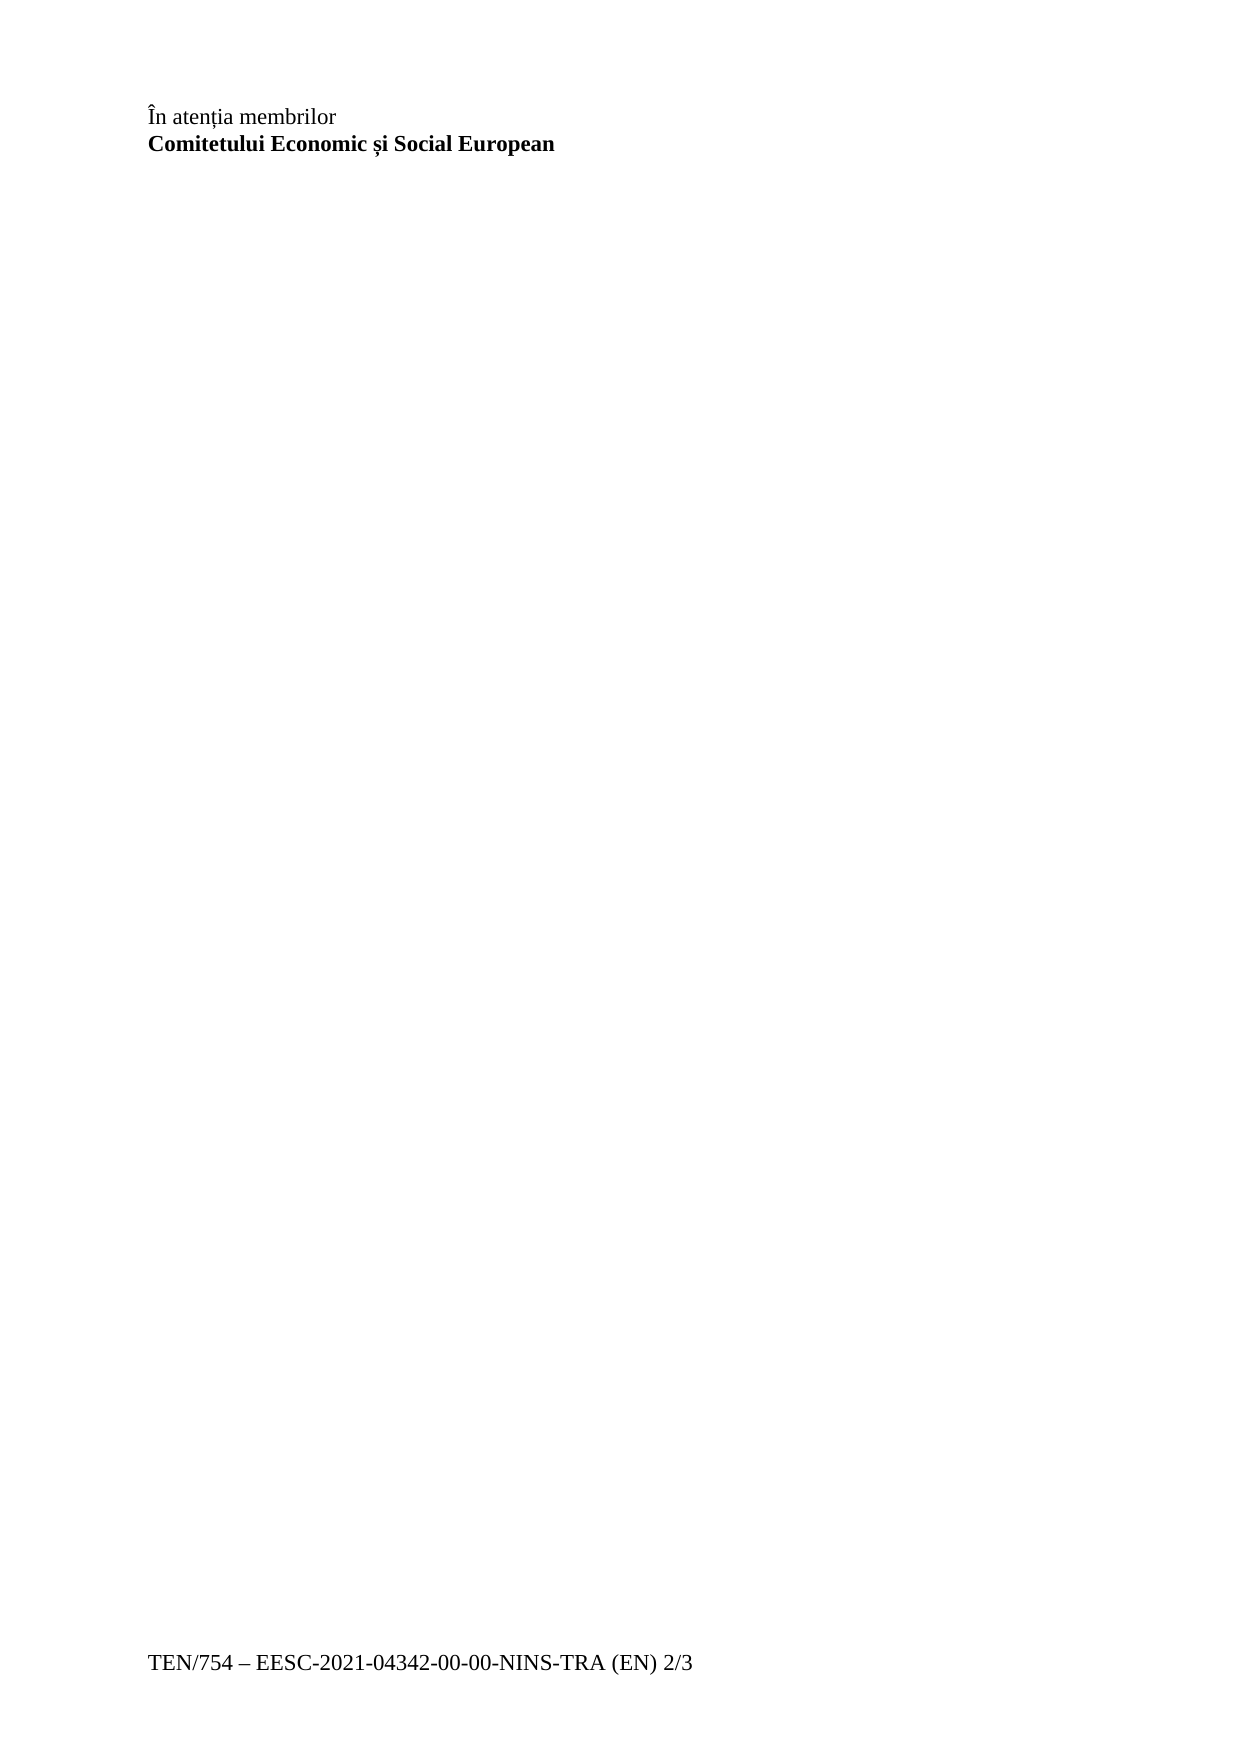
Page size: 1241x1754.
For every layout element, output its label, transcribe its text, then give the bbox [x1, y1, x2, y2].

text În atenția membrilor Comitetului Economic și Social European [148, 103, 1093, 156]
